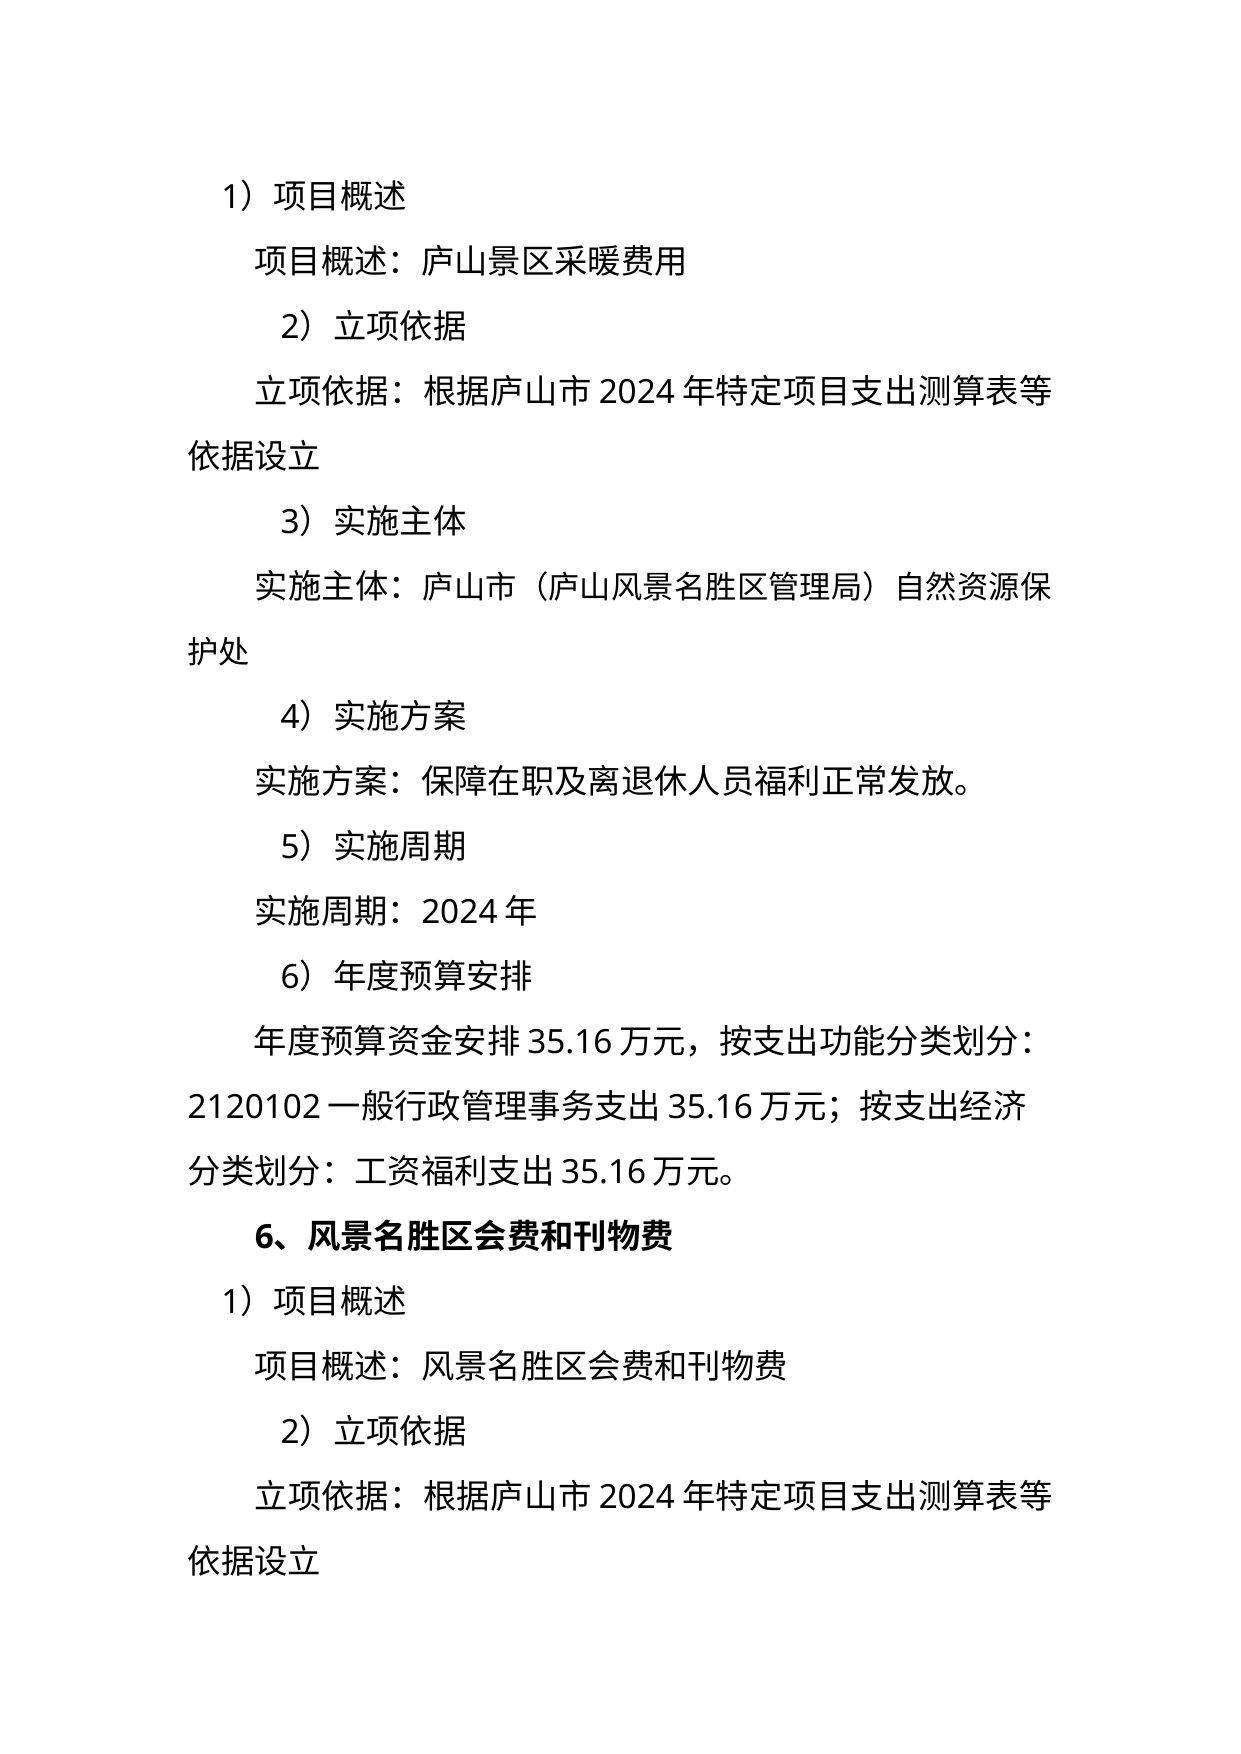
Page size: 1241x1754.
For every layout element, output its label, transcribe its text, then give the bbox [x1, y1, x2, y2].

text 1）项目概述 [221, 162, 1053, 227]
list 风景名胜区会费和刊物费 [187, 1202, 1053, 1267]
text 项目概述：风景名胜区会费和刊物费 [187, 1332, 1053, 1397]
text 项目概述：庐山景区采暖费用 [187, 227, 1053, 292]
text 1）项目概述 [221, 1267, 1053, 1332]
text 3）实施主体 [187, 487, 1053, 552]
text 实施方案：保障在职及离退休人员福利正常发放。 [187, 747, 1053, 812]
text 实施周期：2024年 [187, 877, 1053, 942]
text 4）实施方案 [187, 682, 1053, 747]
text 年度预算资金安排35.16万元，按支出功能分类划分：2120102一般行政管理事务支出35.16万元；按支出经济分类划分：工资福利支出35.16万元。 [187, 1007, 1053, 1202]
text 6）年度预算安排 [187, 942, 1053, 1007]
text 2）立项依据 [187, 1397, 1053, 1462]
text 立项依据：根据庐山市2024年特定项目支出测算表等依据设立 [187, 357, 1053, 487]
text 2）立项依据 [187, 292, 1053, 357]
text 5）实施周期 [187, 812, 1053, 877]
text 实施主体：庐山市（庐山风景名胜区管理局）自然资源保护处 [187, 552, 1053, 682]
text 立项依据：根据庐山市2024年特定项目支出测算表等依据设立 [187, 1462, 1053, 1592]
